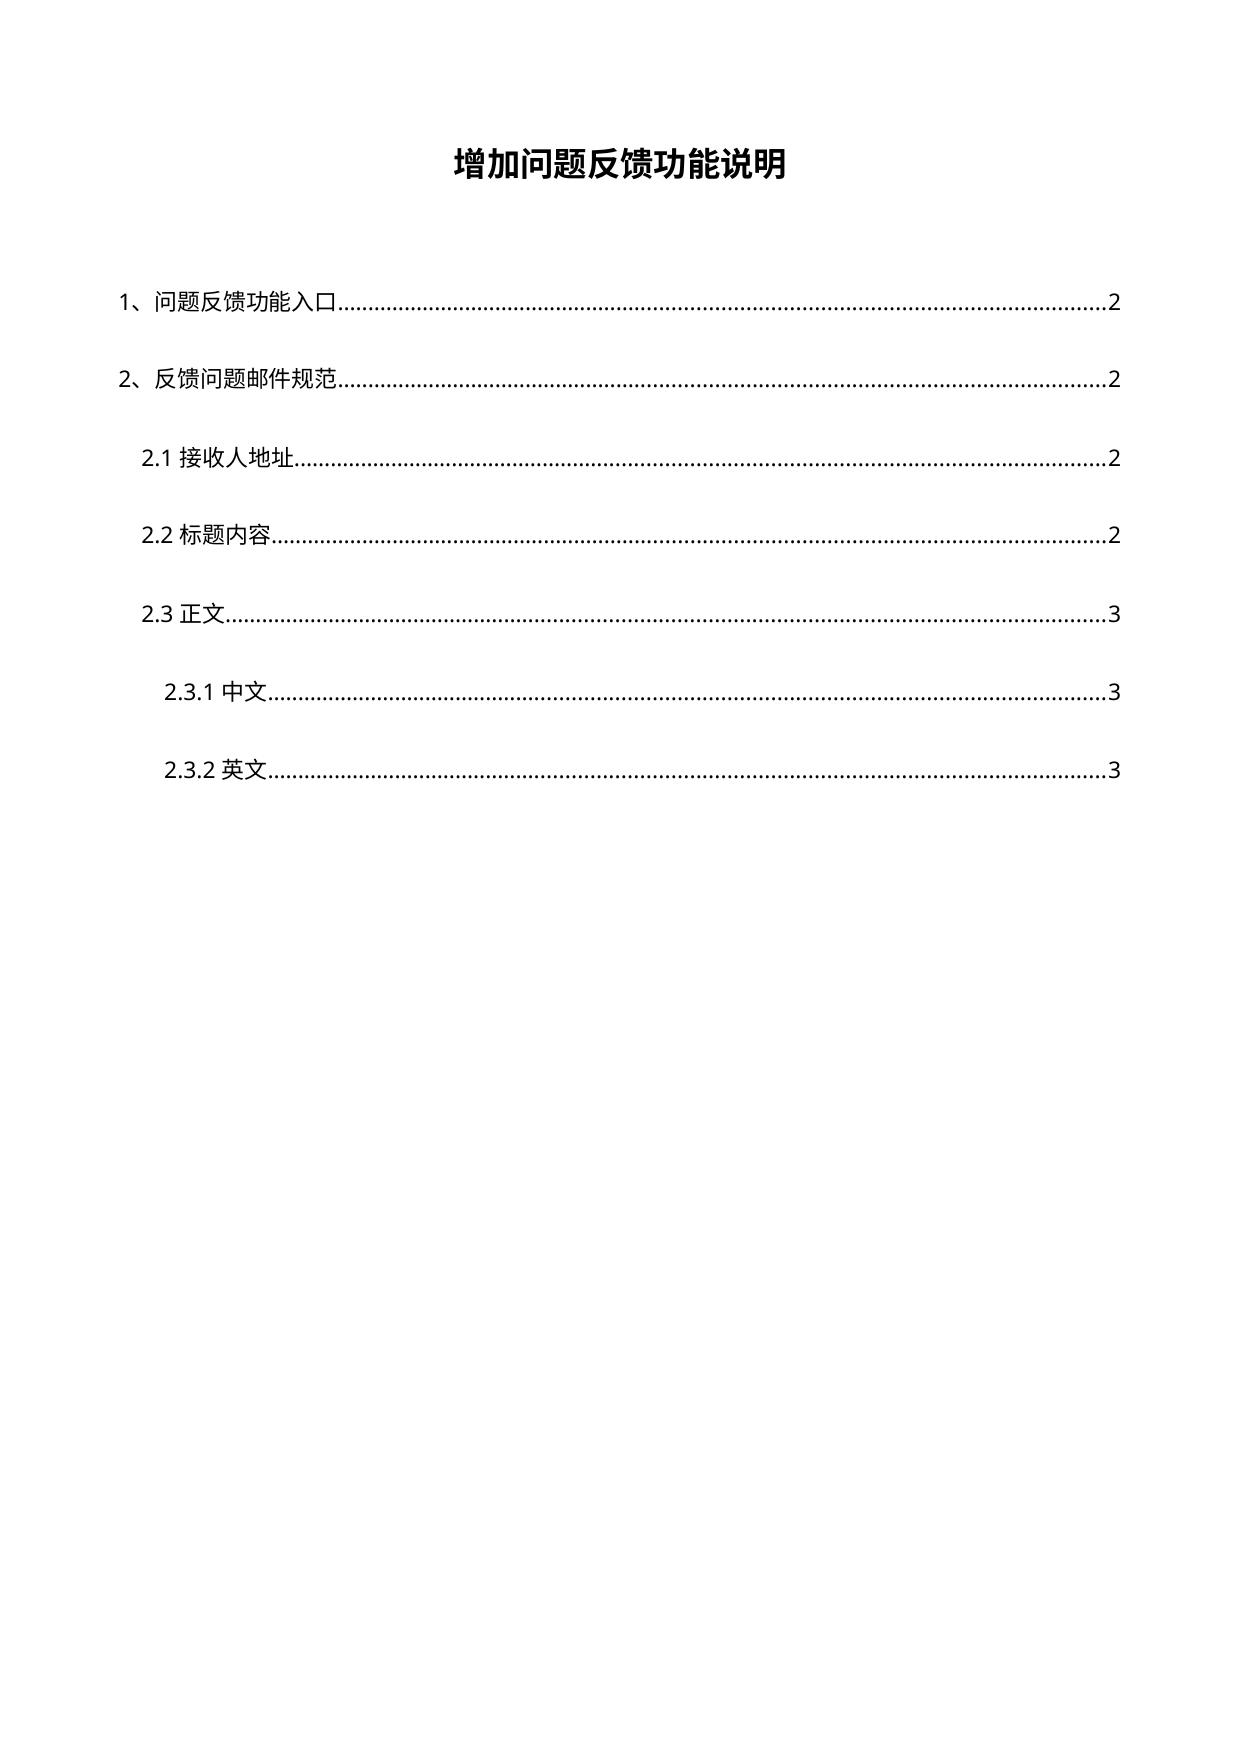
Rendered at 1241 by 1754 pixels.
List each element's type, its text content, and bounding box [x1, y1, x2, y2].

text 增加问题反馈功能说明 [118, 129, 1122, 194]
